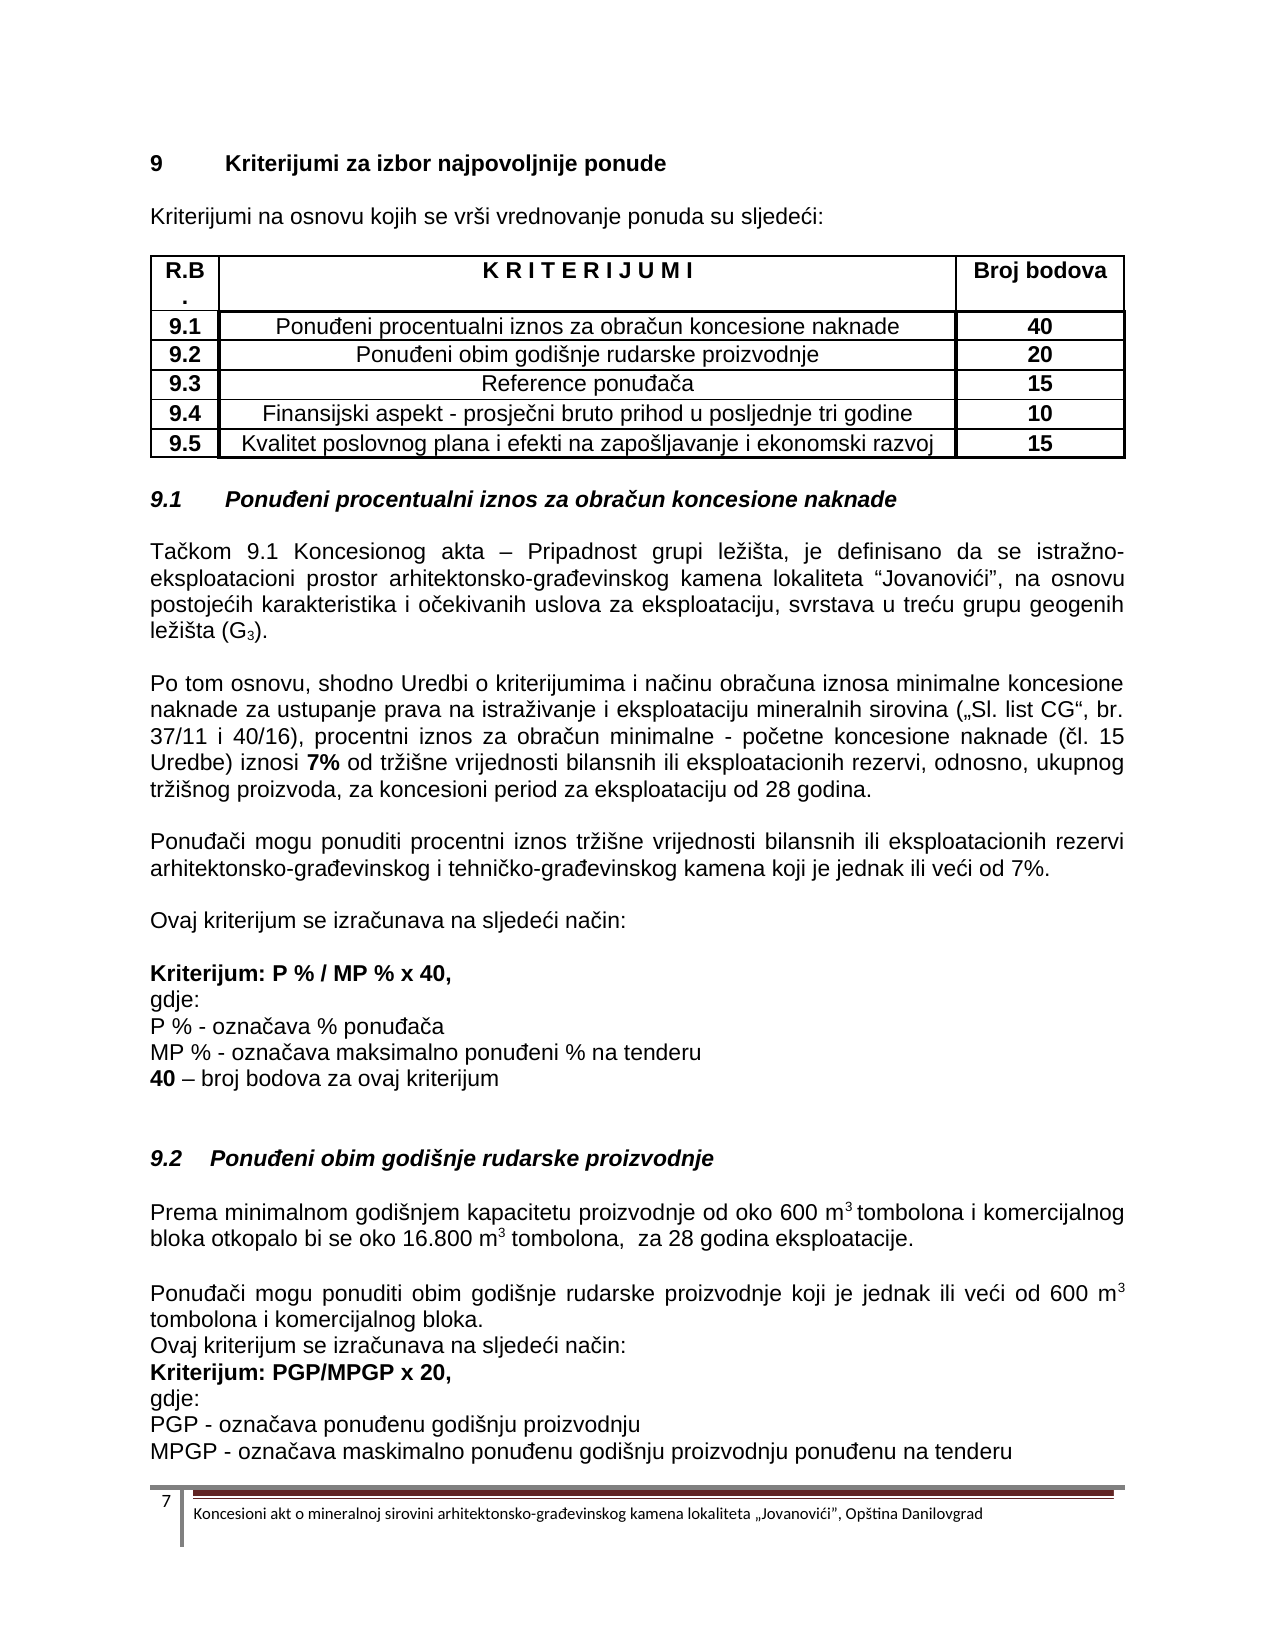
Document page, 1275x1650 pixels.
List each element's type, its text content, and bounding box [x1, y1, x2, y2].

table_cell 9.1 [152, 311, 217, 339]
table_cell Kvalitet poslovnog plana i efekti na zapošljavanje i ekonomski razvoj [221, 430, 954, 456]
subtitle Ponuđeni procentualni iznos za obračun koncesione naknade [150, 486, 1125, 512]
subtitle Kriterijumi za izbor najpovoljnije ponude [150, 150, 1125, 176]
text gdje: [150, 986, 1125, 1013]
table_header K R I T E R I J U M I [220, 257, 955, 310]
table_cell 9.5 [152, 430, 217, 456]
text Po tom osnovu, shodno Uredbi o kriterijumima i načinu obračuna iznosa minimalne koncesione naknade za ustupanje prava na istraživanje i eksploataciju mineralnih sirovina („Sl. list CG“, br. 37/11 i 40/16), procentni iznos za obračun minimalne - početne koncesione naknade (čl. 15 Uredbe) iznosi 7% od tržišne vrijednosti bilansnih ili eksploatacionih rezervi, odnosno, ukupnog tržišnog proizvoda, za koncesioni period za eksploataciju od 28 godina. [150, 670, 1125, 802]
table_cell Ponuđeni obim godišnje rudarske proizvodnje [221, 341, 954, 369]
text Kriterijum: P % / MP % x 40, [150, 960, 1125, 986]
text Ovaj kriterijum se izračunava na sljedeći način: [150, 907, 1125, 934]
text Ovaj kriterijum se izračunava na sljedeći način: [150, 1332, 1125, 1359]
table_cell Reference ponuđača [221, 371, 954, 398]
table_cell 10 [958, 400, 1123, 428]
table_cell 9.2 [152, 341, 217, 369]
text gdje: [150, 1385, 1125, 1411]
table_cell 20 [958, 341, 1123, 369]
table_cell 9.4 [152, 400, 217, 428]
table_header Broj bodova [957, 257, 1123, 310]
subtitle Ponuđeni obim godišnje rudarske proizvodnje [150, 1144, 1125, 1171]
text Kriterijum: PGP/MPGP x 20, [150, 1359, 1125, 1385]
text 40 – broj bodova za ovaj kriterijum [150, 1065, 1125, 1092]
text P % - označava % ponuđača [150, 1013, 1125, 1039]
text Prema minimalnom godišnjem kapacitetu proizvodnje od oko 600 m3 tombolona i komercijalnog bloka otkopalo bi se oko 16.800 m3 tombolona, za 28 godina eksploatacije. [150, 1199, 1125, 1252]
table_cell Ponuđeni procentualni iznos za obračun koncesione naknade [221, 313, 954, 339]
text Tačkom 9.1 Koncesionog akta – Pripadnost grupi ležišta, je definisano da se istražno-eksploatacioni prostor arhitektonsko-građevinskog kamena lokaliteta “Jovanovići”, na osnovu postojećih karakteristika i očekivanih uslova za eksploataciju, svrstava u treću grupu geogenih ležišta (G3). [150, 538, 1125, 644]
table_cell 40 [958, 313, 1123, 339]
table_cell Finansijski aspekt - prosječni bruto prihod u posljednje tri godine [221, 400, 954, 428]
table_cell 15 [958, 371, 1123, 398]
table_header R.B. [152, 257, 218, 310]
text MP % - označava maksimalno ponuđeni % na tenderu [150, 1039, 1125, 1065]
table_cell 15 [958, 430, 1123, 456]
text Ponuđači mogu ponuditi procentni iznos tržišne vrijednosti bilansnih ili eksploatacionih rezervi arhitektonsko-građevinskog i tehničko-građevinskog kamena koji je jednak ili veći od 7%. [150, 828, 1125, 881]
table_cell 9.3 [152, 371, 217, 398]
text MPGP - označava maskimalno ponuđenu godišnju proizvodnju ponuđenu na tenderu [150, 1438, 1125, 1464]
text Kriterijumi na osnovu kojih se vrši vrednovanje ponuda su sljedeći: [150, 203, 1125, 229]
text PGP - označava ponuđenu godišnju proizvodnju [150, 1411, 1125, 1438]
text Ponuđači mogu ponuditi obim godišnje rudarske proizvodnje koji je jednak ili veći od 600 m3 tombolona i komercijalnog bloka. [150, 1279, 1125, 1332]
